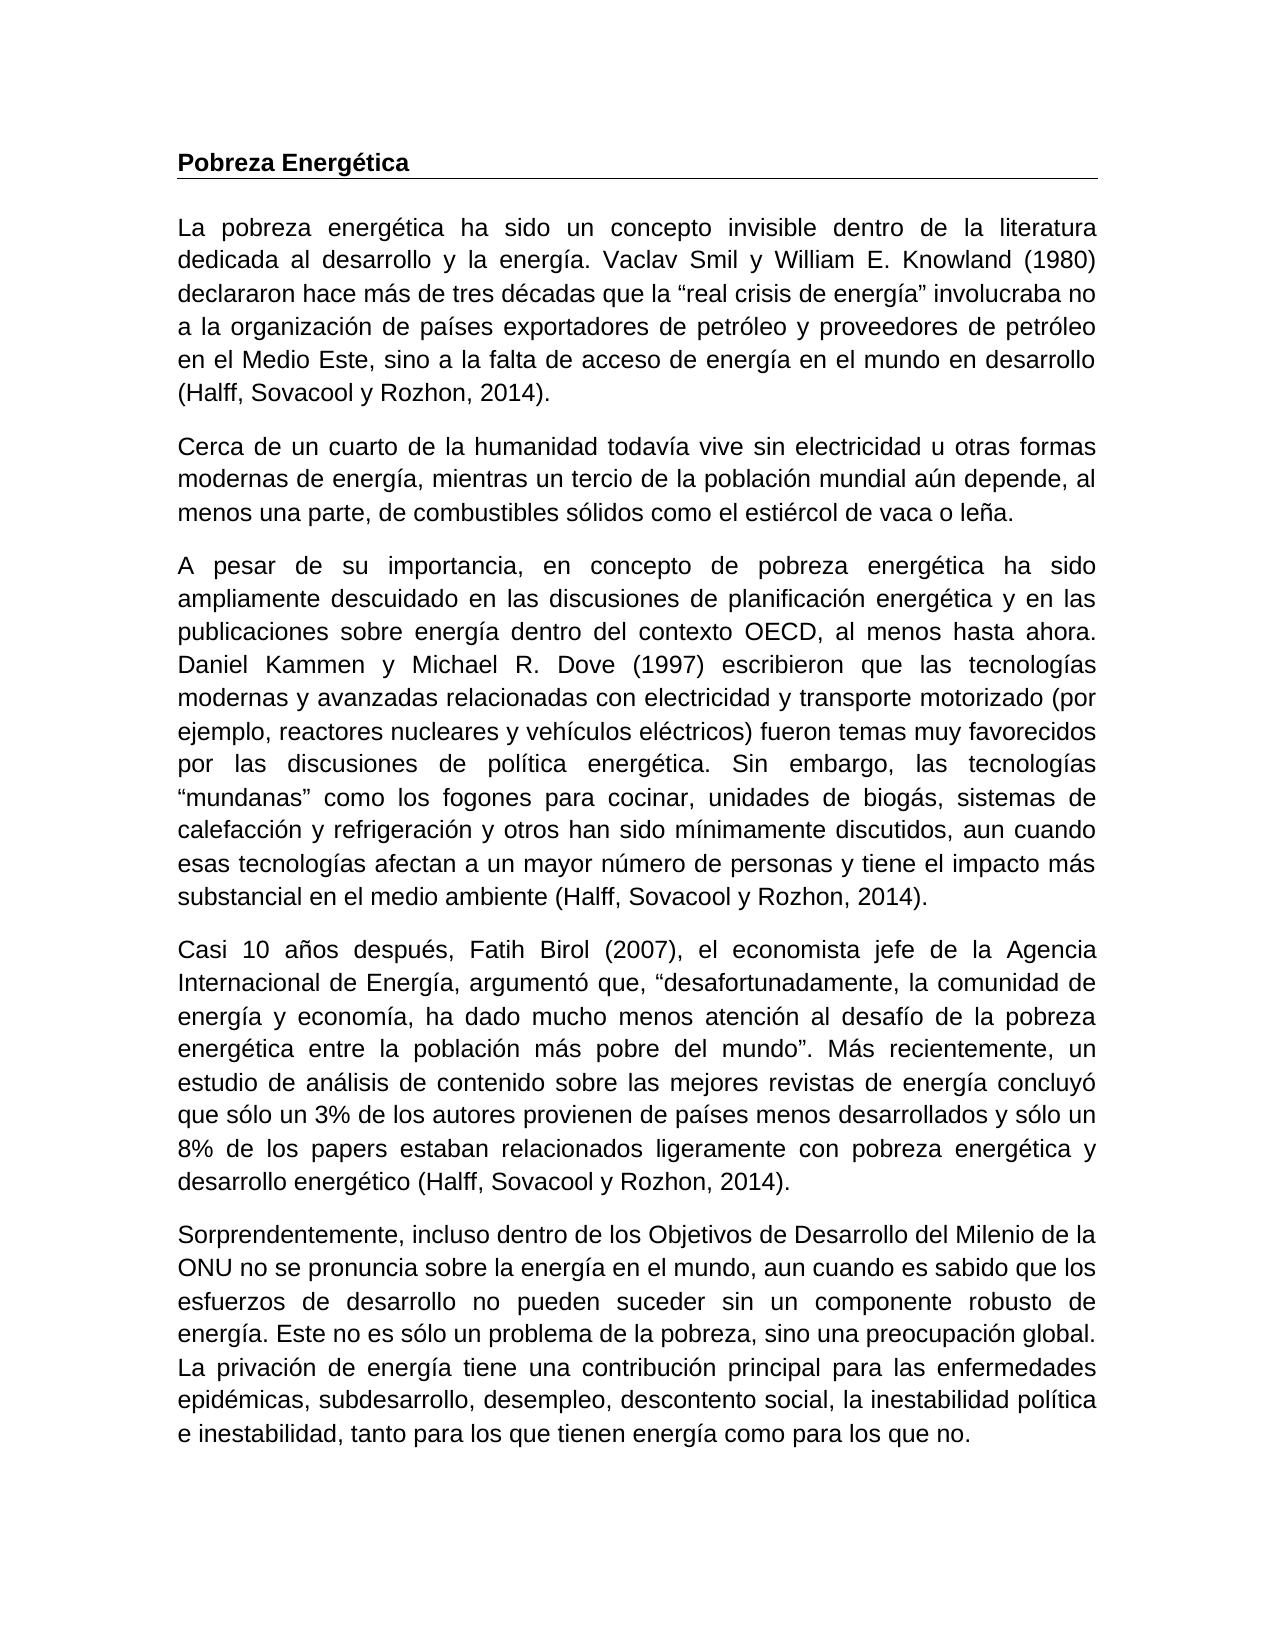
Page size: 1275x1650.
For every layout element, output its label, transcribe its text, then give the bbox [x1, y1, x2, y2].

text La pobreza energética ha sido un concepto invisible dentro de la literatura dedicada al desarrollo y la energía. Vaclav Smil y William E. Knowland (1980) declararon hace más de tres décadas que la “real crisis de energía” involucraba no a la organización de países exportadores de petróleo y proveedores de petróleo en el Medio Este, sino a la falta de acceso de energía en el mundo en desarrollo (Halff, Sovacool y Rozhon, 2014). [177, 212, 1098, 406]
text Casi 10 años después, Fatih Birol (2007), el economista jefe de la Agencia Internacional de Energía, argumentó que, “desafortunadamente, la comunidad de energía y economía, ha dado mucho menos atención al desafío de la pobreza energética entre la población más pobre del mundo”. Más recientemente, un estudio de análisis de contenido sobre las mejores revistas de energía concluyó que sólo un 3% de los autores provienen de países menos desarrollados y sólo un 8% de los papers estaban relacionados ligeramente con pobreza energética y desarrollo energético (Halff, Sovacool y Rozhon, 2014). [177, 935, 1098, 1195]
text A pesar de su importancia, en concepto de pobreza energética ha sido ampliamente descuidado en las discusiones de planificación energética y en las publicaciones sobre energía dentro del contexto OECD, al menos hasta ahora. Daniel Kammen y Michael R. Dove (1997) escribieron que las tecnologías modernas y avanzadas relacionadas con electricidad y transporte motorizado (por ejemplo, reactores nucleares y vehículos eléctricos) fueron temas muy favorecidos por las discusiones de política energética. Sin embargo, las tecnologías “mundanas” como los fogones para cocinar, unidades de biogás, sistemas de calefacción y refrigeración y otros han sido mínimamente discutidos, aun cuando esas tecnologías afectan a un mayor número de personas y tiene el impacto más substancial en el medio ambiente (Halff, Sovacool y Rozhon, 2014). [177, 551, 1098, 910]
text Sorprendentemente, incluso dentro de los Objetivos de Desarrollo del Milenio de la ONU no se pronuncia sobre la energía en el mundo, aun cuando es sabido que los esfuerzos de desarrollo no pueden suceder sin un componente robusto de energía. Este no es sólo un problema de la pobreza, sino una preocupación global. La privación de energía tiene una contribución principal para las enfermedades epidémicas, subdesarrollo, desempleo, descontento social, la inestabilidad política e inestabilidad, tanto para los que tienen energía como para los que no. [177, 1220, 1098, 1447]
subtitle Pobreza Energética [177, 148, 1098, 178]
text Cerca de un cuarto de la humanidad todavía vive sin electricidad u otras formas modernas de energía, mientras un tercio de la población mundial aún depende, al menos una parte, de combustibles sólidos como el estiércol de vaca o leña. [177, 431, 1098, 526]
